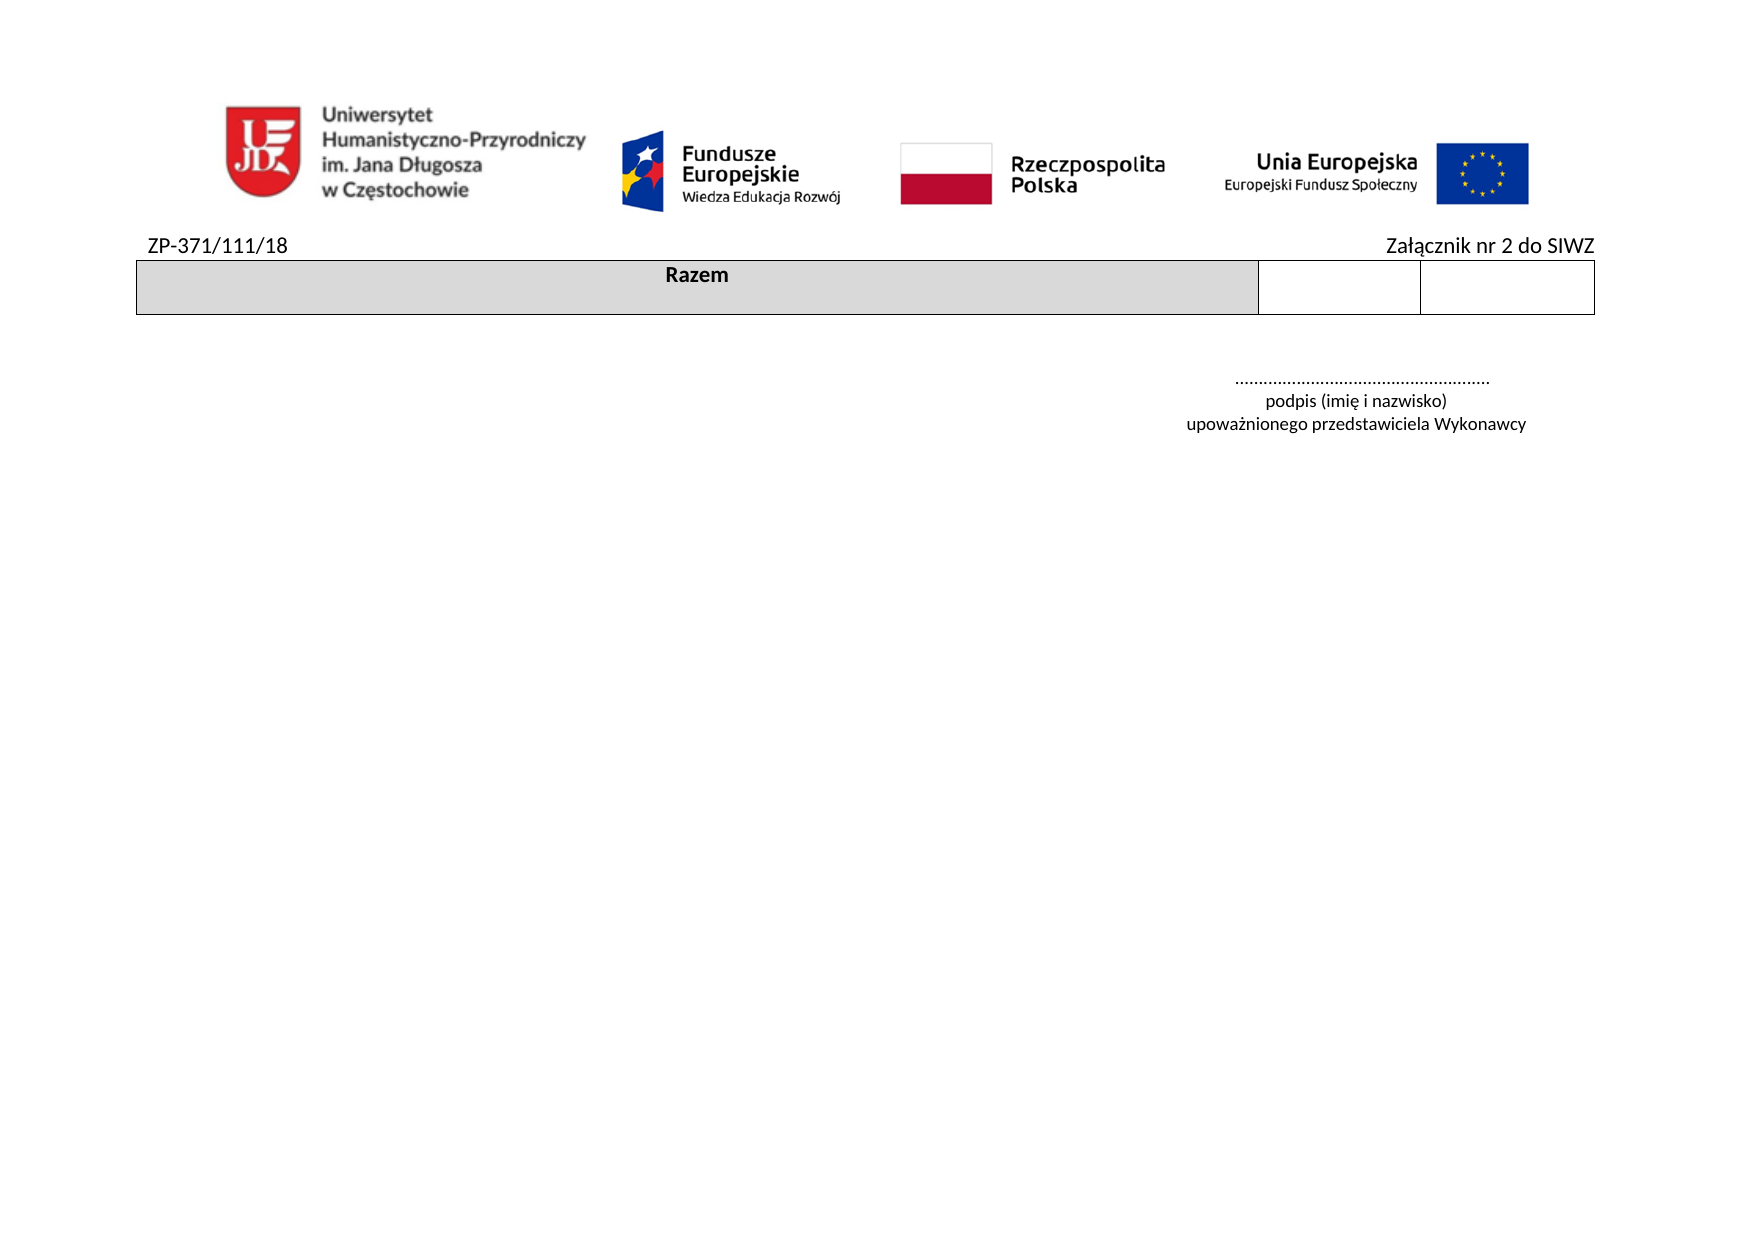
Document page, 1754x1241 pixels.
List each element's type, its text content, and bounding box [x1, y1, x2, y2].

table_cell [1259, 261, 1420, 314]
table_cell Razem [137, 261, 1258, 314]
text upoważnionego przedstawiciela Wykonawcy [1063, 412, 1606, 435]
table_cell [1421, 261, 1594, 314]
text podpis (imię i nazwisko) [1063, 389, 1606, 412]
picture [206, 73, 1548, 232]
text ...................................................... [1063, 366, 1606, 389]
